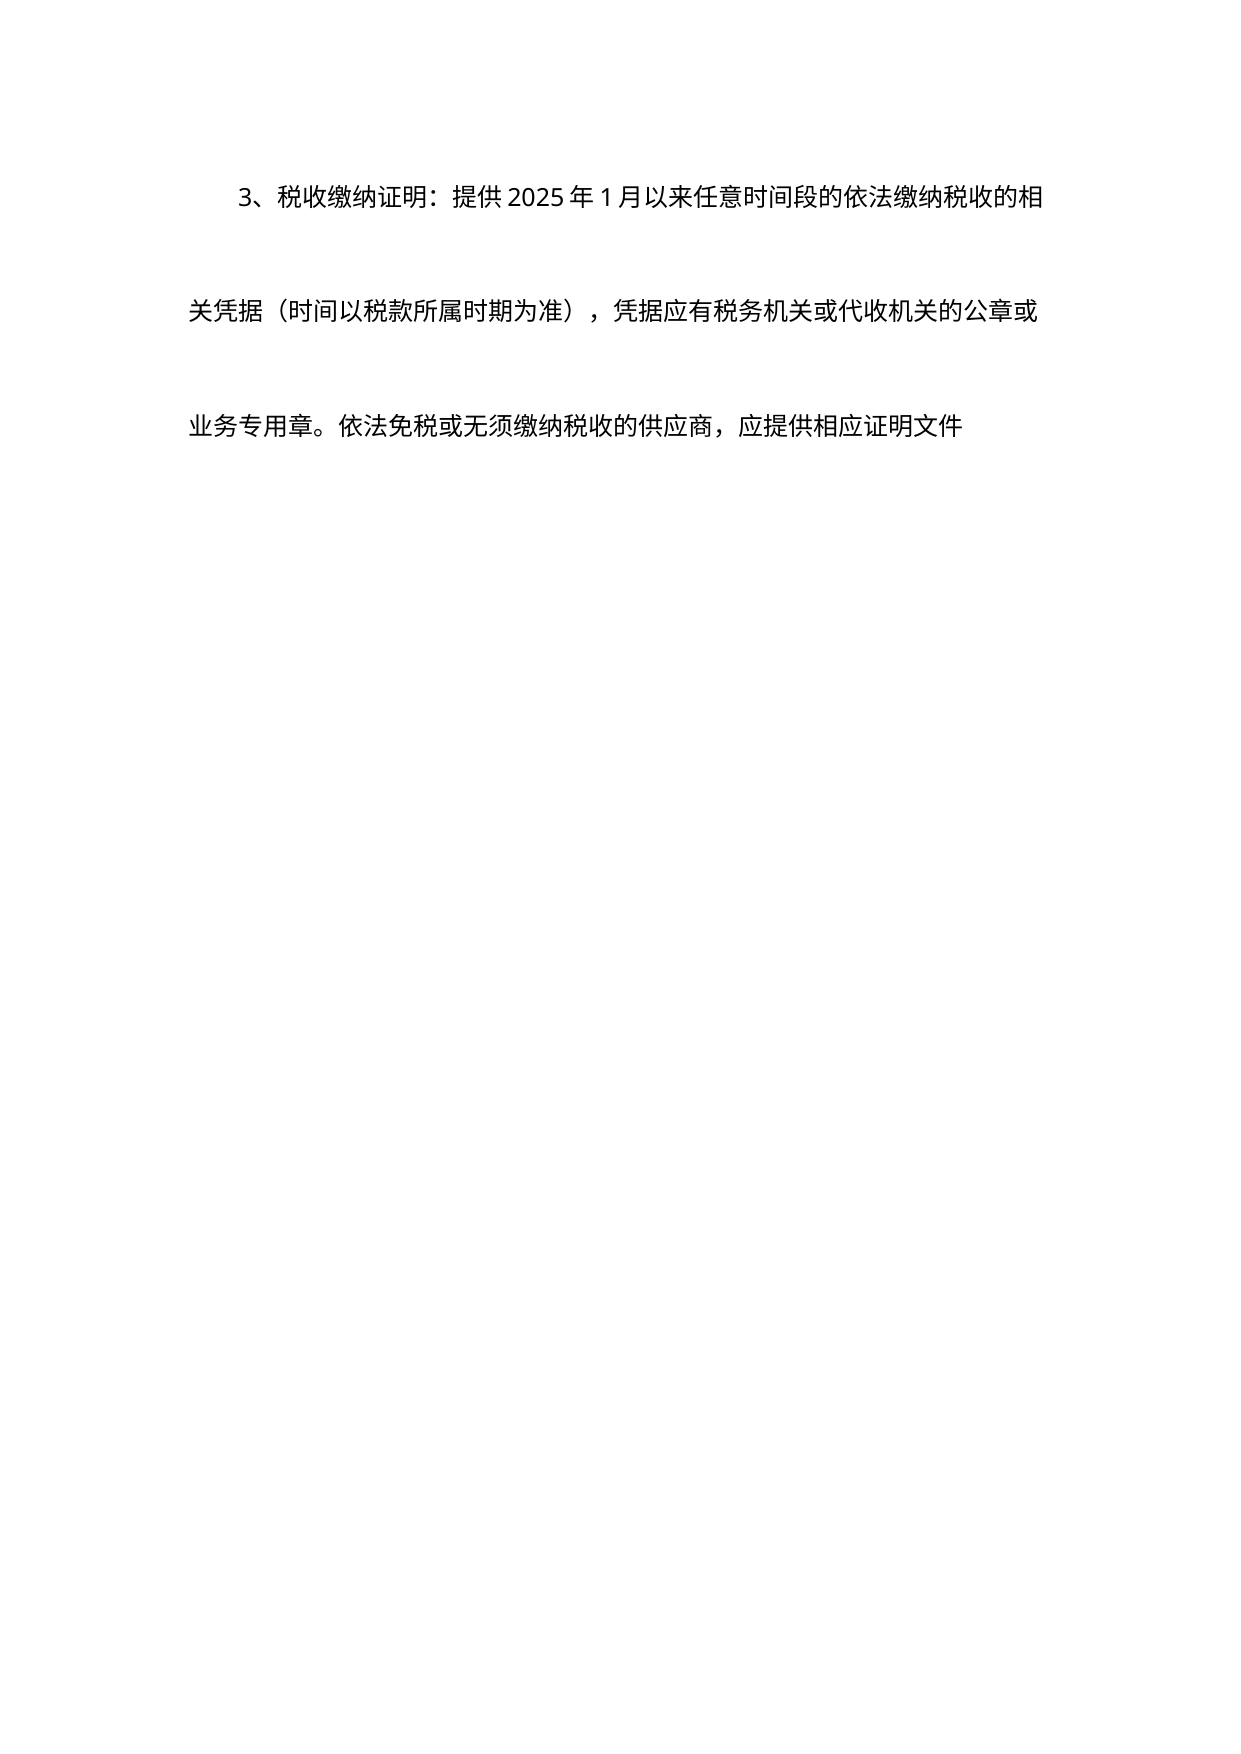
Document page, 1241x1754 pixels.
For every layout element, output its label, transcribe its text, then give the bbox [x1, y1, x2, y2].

text 3、税收缴纳证明：提供2025年1月以来任意时间段的依法缴纳税收的相关凭据（时间以税款所属时期为准），凭据应有税务机关或代收机关的公章或业务专用章。依法免税或无须缴纳税收的供应商，应提供相应证明文件 [188, 162, 1052, 457]
